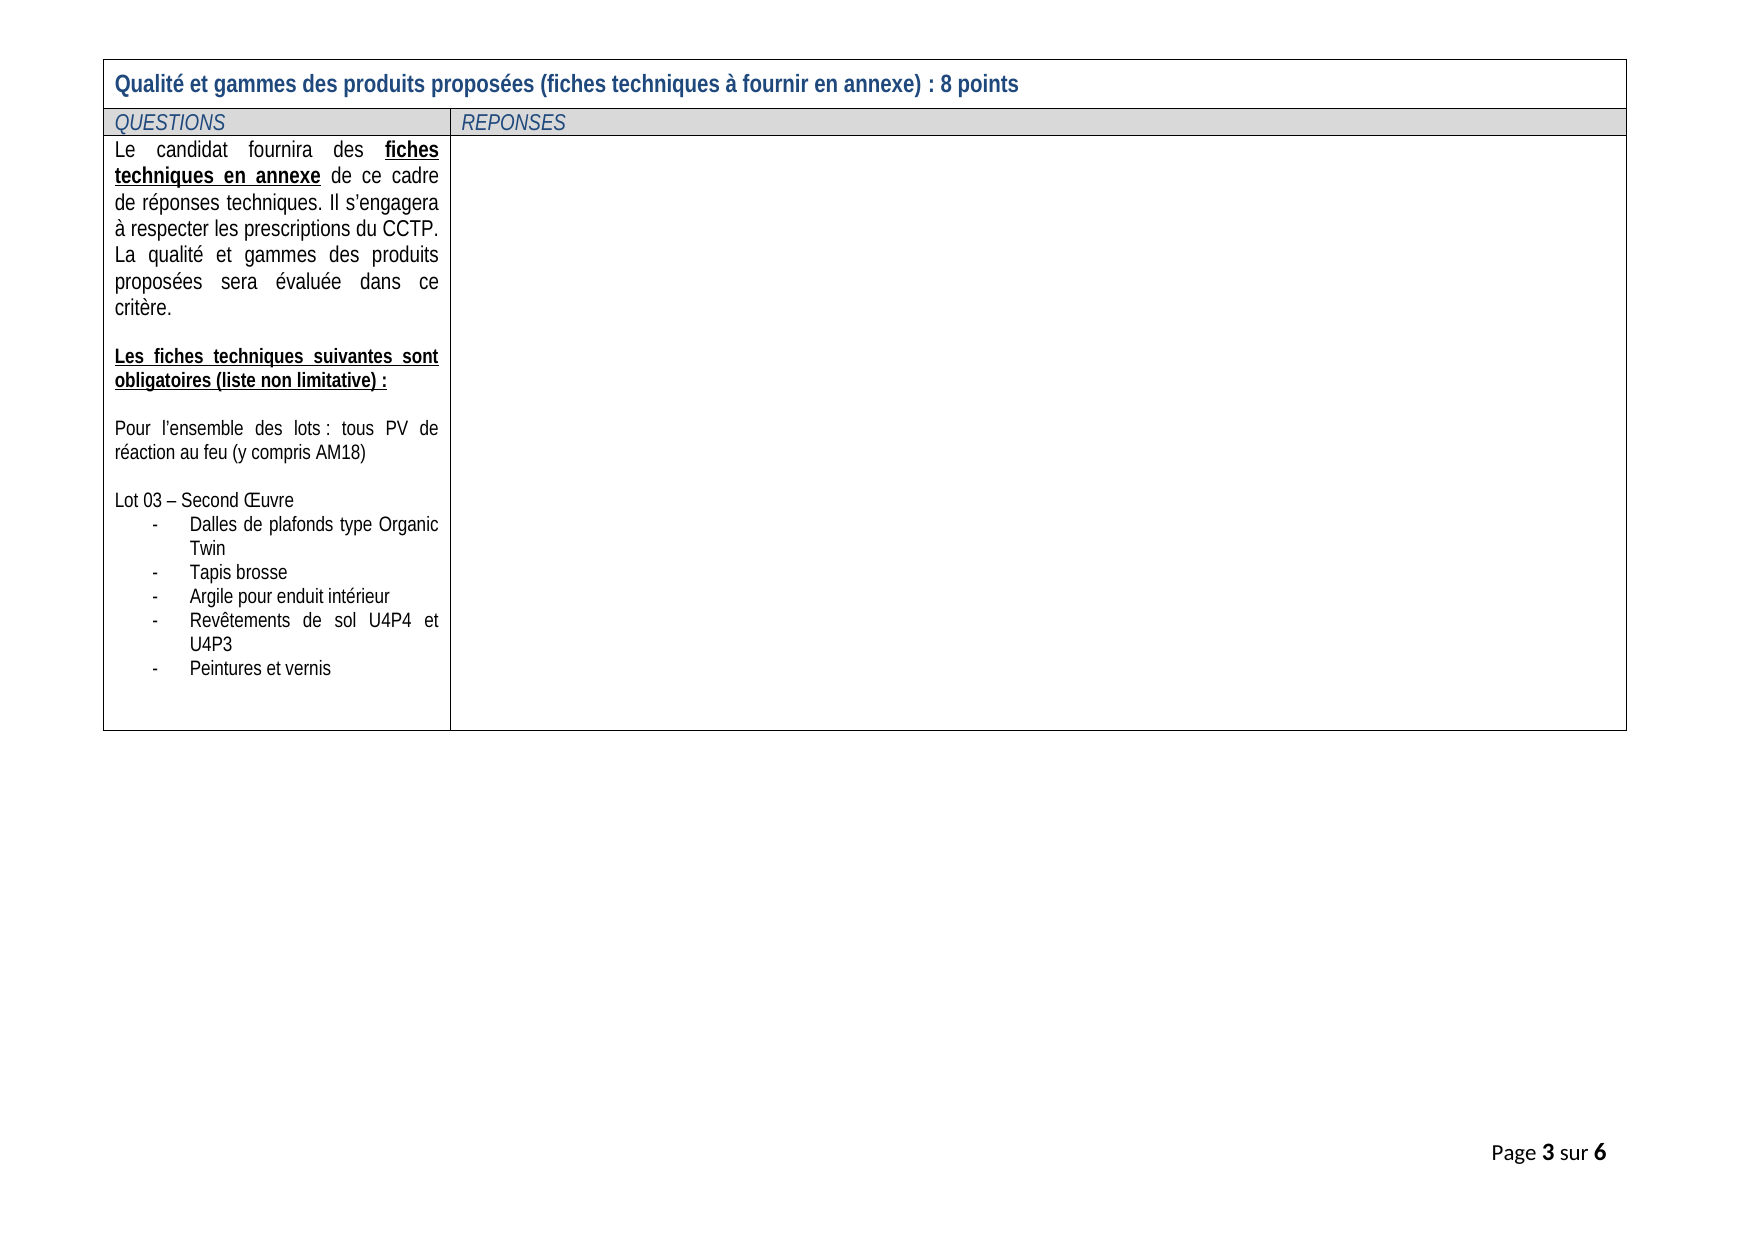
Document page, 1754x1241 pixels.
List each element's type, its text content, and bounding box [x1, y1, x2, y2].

table_cell Qualité et gammes des produits proposées (fiches techniques à fournir en annexe) : 8 points [104, 60, 1626, 107]
table_cell Le candidat fournira des fiches techniques en annexe de ce cadre de réponses techniques. Il s’engagera à respecter les prescriptions du CCTP. La qualité et gammes des produits proposées sera évaluée dans ce critère. Les fiches techniques suivantes sont obligatoires (liste non limitative) : Pour l’ensemble des lots : tous PV de réaction au feu (y compris AM18) Lot 03 – Second Œuvre Dalles de plafonds type Organic Twin Tapis brosse Argile pour enduit intérieur Revêtements de sol U4P4 et U4P3 Peintures et vernis [104, 136, 450, 730]
table_cell REPONSES [451, 109, 1626, 135]
table_cell [451, 136, 1626, 730]
table_cell QUESTIONS [104, 109, 450, 135]
